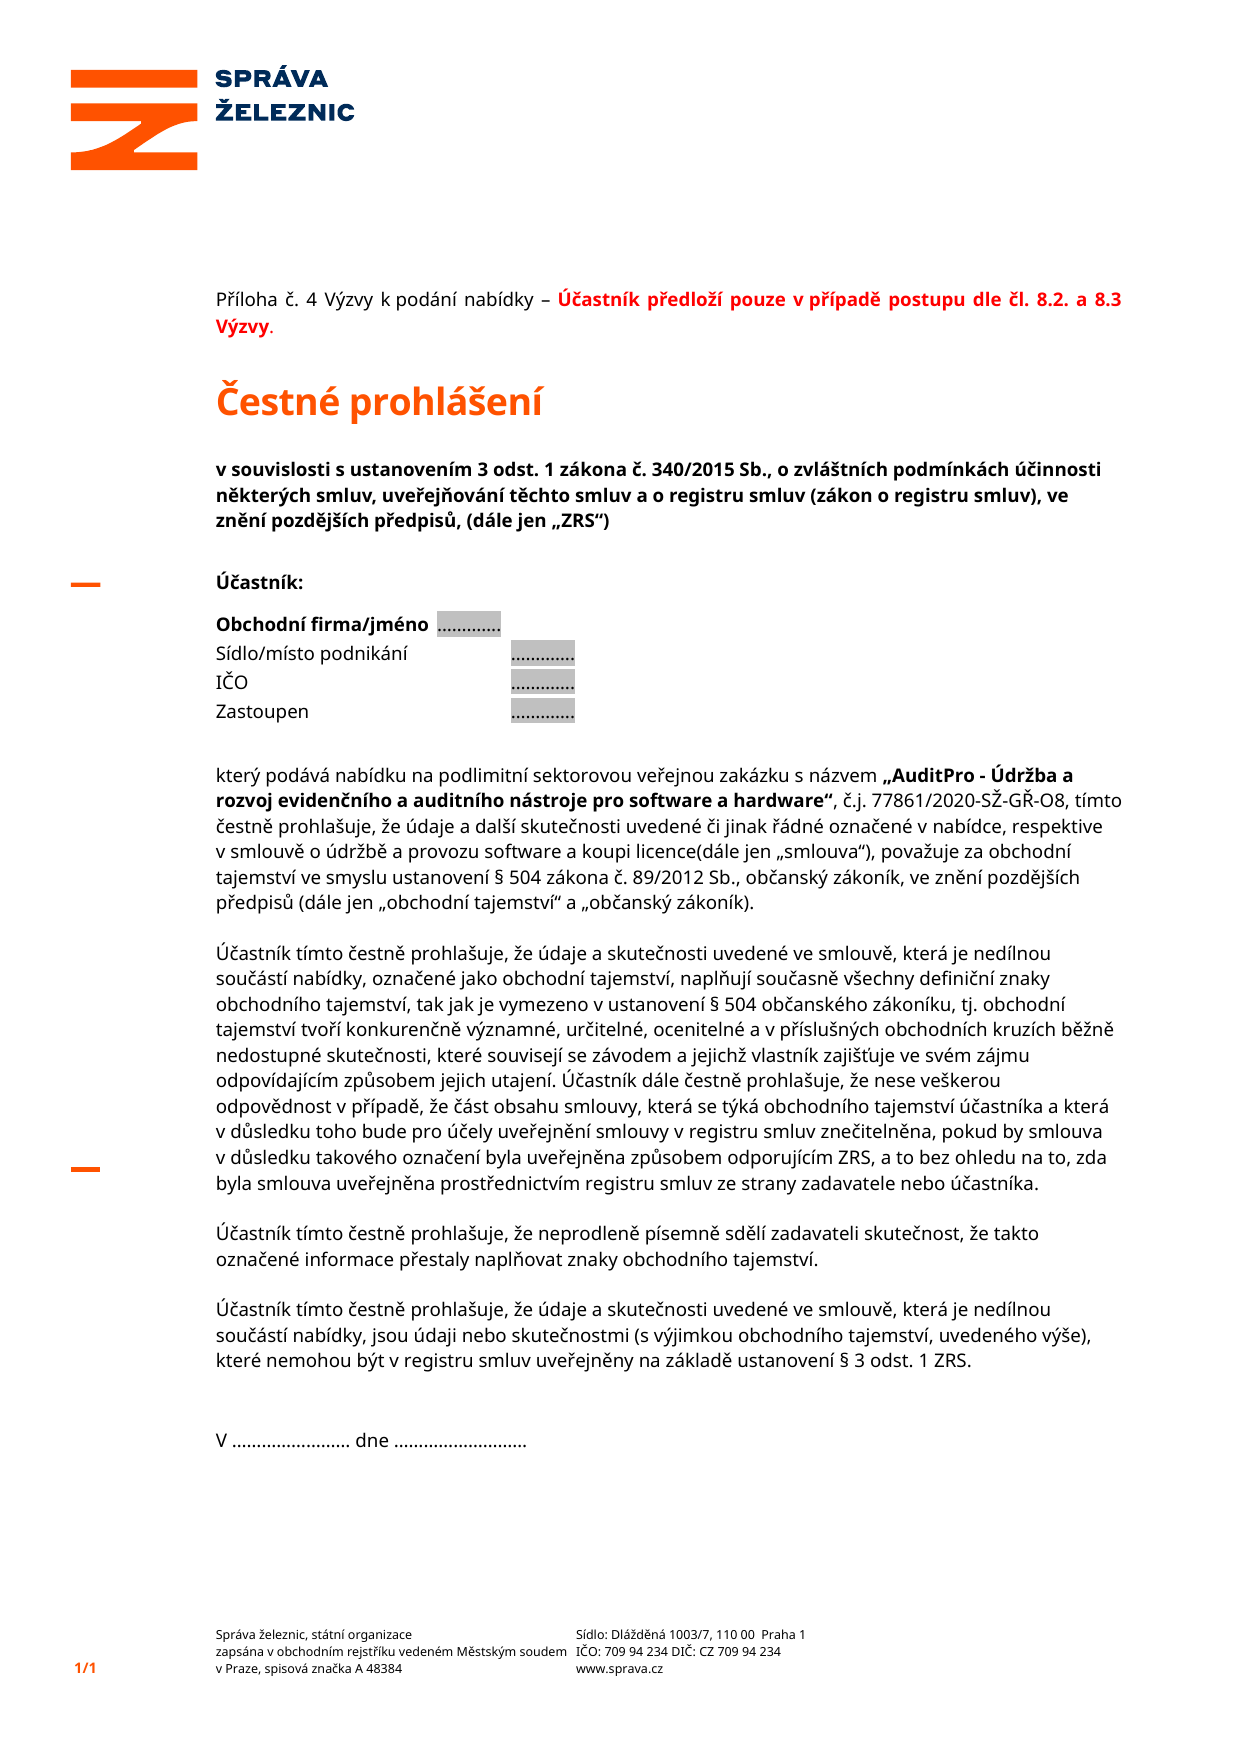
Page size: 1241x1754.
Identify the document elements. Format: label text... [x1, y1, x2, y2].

text Zastoupen …………. [216, 695, 1122, 724]
text Účastník tímto čestně prohlašuje, že údaje a skutečnosti uvedené ve smlouvě, která je nedílnou součástí nabídky, označené jako obchodní tajemství, naplňují současně všechny definiční znaky obchodního tajemství, tak jak je vymezeno v ustanovení § 504 občanského zákoníku, tj. obchodní tajemství tvoří konkurenčně významné, určitelné, ocenitelné a v příslušných obchodních kruzích běžně nedostupné skutečnosti, které souvisejí se závodem a jejichž vlastník zajišťuje ve svém zájmu odpovídajícím způsobem jejich utajení. Účastník dále čestně prohlašuje, že nese veškerou odpovědnost v případě, že část obsahu smlouvy, která se týká obchodního tajemství účastníka a která v důsledku toho bude pro účely uveřejnění smlouvy v registru smluv znečitelněna, pokud by smlouva v důsledku takového označení byla uveřejněna způsobem odporujícím ZRS, a to bez ohledu na to, zda byla smlouva uveřejněna prostřednictvím registru smluv ze strany zadavatele nebo účastníka. [216, 940, 1122, 1195]
subtitle Čestné prohlášení [216, 375, 1122, 426]
text v souvislosti s ustanovením 3 odst. 1 zákona č. 340/2015 Sb., o zvláštních podmínkách účinnosti některých smluv, uveřejňování těchto smluv a o registru smluv (zákon o registru smluv), ve znění pozdějších předpisů, (dále jen „ZRS“) [216, 456, 1122, 533]
text V …………………… dne ……………………… [216, 1423, 1121, 1453]
text Sídlo/místo podnikání …………. [216, 637, 1122, 666]
text Účastník tímto čestně prohlašuje, že neprodleně písemně sdělí zadavateli skutečnost, že takto označené informace přestaly naplňovat znaky obchodního tajemství. [216, 1220, 1122, 1271]
text který podává nabídku na podlimitní sektorovou veřejnou zakázku s názvem „AuditPro - Údržba a rozvoj evidenčního a auditního nástroje pro software a hardware“, č.j. 77861/2020-SŽ-GŘ-O8, tímto čestně prohlašuje, že údaje a další skutečnosti uvedené či jinak řádné označené v nabídce, respektive v smlouvě o údržbě a provozu software a koupi licence(dále jen „smlouva“), považuje za obchodní tajemství ve smyslu ustanovení § 504 zákona č. 89/2012 Sb., občanský zákoník, ve znění pozdějších předpisů (dále jen „obchodní tajemství“ a „občanský zákoník). [216, 762, 1122, 915]
text Účastník: [216, 565, 1122, 596]
text Příloha č. 4 Výzvy k podání nabídky – Účastník předloží pouze v případě postupu dle čl. 8.2. a 8.3 Výzvy. [216, 286, 1122, 339]
text Obchodní firma/jméno …………. [216, 608, 1122, 637]
text Účastník tímto čestně prohlašuje, že údaje a skutečnosti uvedené ve smlouvě, která je nedílnou součástí nabídky, jsou údaji nebo skutečnostmi (s výjimkou obchodního tajemství, uvedeného výše), které nemohou být v registru smluv uveřejněny na základě ustanovení § 3 odst. 1 ZRS. [216, 1296, 1122, 1373]
text IČO …………. [216, 666, 1122, 695]
